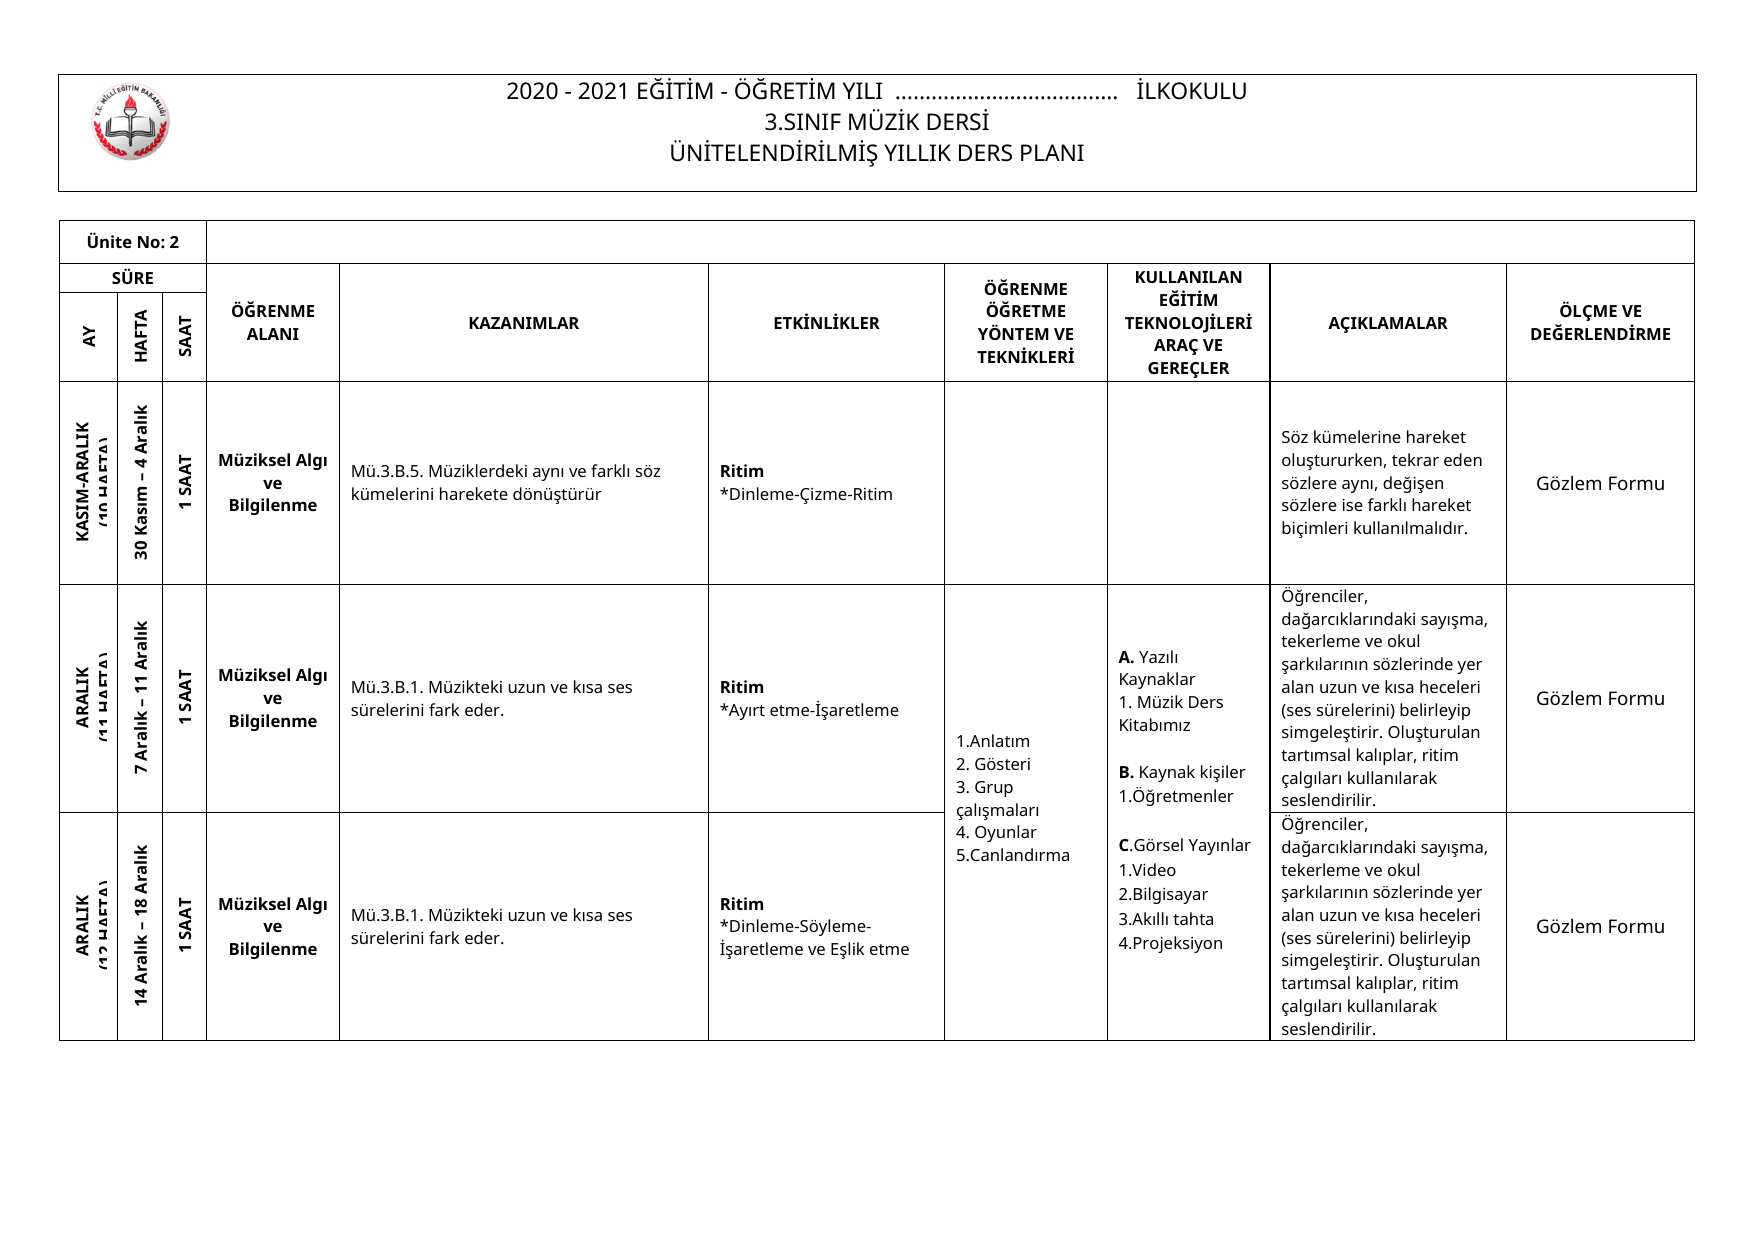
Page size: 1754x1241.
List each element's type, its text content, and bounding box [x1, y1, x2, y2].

table_cell 30 Kasım – 4 Aralık [118, 382, 162, 583]
table_cell AY [60, 293, 117, 381]
table_cell ÖĞRENME ÖĞRETME YÖNTEM VE TEKNİKLERİ [945, 264, 1107, 381]
table_cell ÖĞRENME ALANI [207, 264, 339, 381]
table_cell Ritim *Ayırt etme-İşaretleme [709, 585, 944, 812]
table_cell Mü.3.B.5. Müziklerdeki aynı ve farklı söz kümelerini harekete dönüştürür [340, 382, 708, 583]
table_cell SAAT [163, 293, 206, 381]
table_cell Gözlem Formu [1507, 585, 1694, 812]
table_cell 1 SAAT [163, 813, 206, 1040]
table_cell ARALIK (12.HAFTA) [60, 813, 117, 1040]
table_cell ETKİNLİKLER [709, 264, 944, 381]
table_cell 1 SAAT [163, 585, 206, 812]
table_cell Gözlem Formu [1507, 813, 1694, 1040]
table_cell Müziksel Algı ve Bilgilenme [207, 813, 339, 1040]
table_cell [945, 382, 1107, 583]
table_cell Ritim *Dinleme-Çizme-Ritim [709, 382, 944, 583]
table_cell A. Yazılı Kaynaklar 1. Müzik Ders Kitabımız B. Kaynak kişiler 1.Öğretmenler C.Görsel Yayınlar 1.Video 2.Bilgisayar 3.Akıllı tahta 4.Projeksiyon [1108, 585, 1269, 1040]
table_cell KAZANIMLAR [340, 264, 708, 381]
table_cell HAFTA [118, 293, 162, 381]
table_cell 7 Aralık – 11 Aralık [118, 585, 162, 812]
table_cell AÇIKLAMALAR [1271, 264, 1506, 381]
table_cell SÜRE [60, 264, 206, 292]
table_cell Ritim *Dinleme-Söyleme-İşaretleme ve Eşlik etme [709, 813, 944, 1040]
table_cell Mü.3.B.1. Müzikteki uzun ve kısa ses sürelerini fark eder. [340, 585, 708, 812]
table_cell Gözlem Formu [1507, 382, 1694, 583]
table_cell ARALIK (11.HAFTA) [60, 585, 117, 812]
table_header Ünite No: 2 [60, 221, 206, 263]
table_cell ÖLÇME VE DEĞERLENDİRME [1507, 264, 1694, 381]
table_cell KULLANILAN EĞİTİM TEKNOLOJİLERİ ARAÇ VE GEREÇLER [1108, 264, 1269, 381]
table_cell 1 SAAT [163, 382, 206, 583]
table_cell Öğrenciler, dağarcıklarındaki sayışma, tekerleme ve okul şarkılarının sözlerinde yer alan uzun ve kısa heceleri (ses sürelerini) belirleyip simgeleştirir. Oluşturulan tartımsal kalıplar, ritim çalgıları kullanılarak seslendirilir. [1271, 813, 1506, 1040]
table_cell KASIM-ARALIK (10.HAFTA) [60, 382, 117, 583]
table_cell 1.Anlatım 2. Gösteri 3. Grup çalışmaları 4. Oyunlar 5.Canlandırma [945, 585, 1107, 1040]
table_cell Mü.3.B.1. Müzikteki uzun ve kısa ses sürelerini fark eder. [340, 813, 708, 1040]
picture [85, 77, 175, 167]
table_cell Müziksel Algı ve Bilgilenme [207, 382, 339, 583]
table_cell [1108, 382, 1269, 583]
table_cell Söz kümelerine hareket oluştururken, tekrar eden sözlere aynı, değişen sözlere ise farklı hareket biçimleri kullanılmalıdır. [1271, 382, 1506, 583]
table_header [207, 221, 1694, 263]
table_cell Öğrenciler, dağarcıklarındaki sayışma, tekerleme ve okul şarkılarının sözlerinde yer alan uzun ve kısa heceleri (ses sürelerini) belirleyip simgeleştirir. Oluşturulan tartımsal kalıplar, ritim çalgıları kullanılarak seslendirilir. [1271, 585, 1506, 812]
table_cell Müziksel Algı ve Bilgilenme [207, 585, 339, 812]
table_cell 14 Aralık – 18 Aralık [118, 813, 162, 1040]
